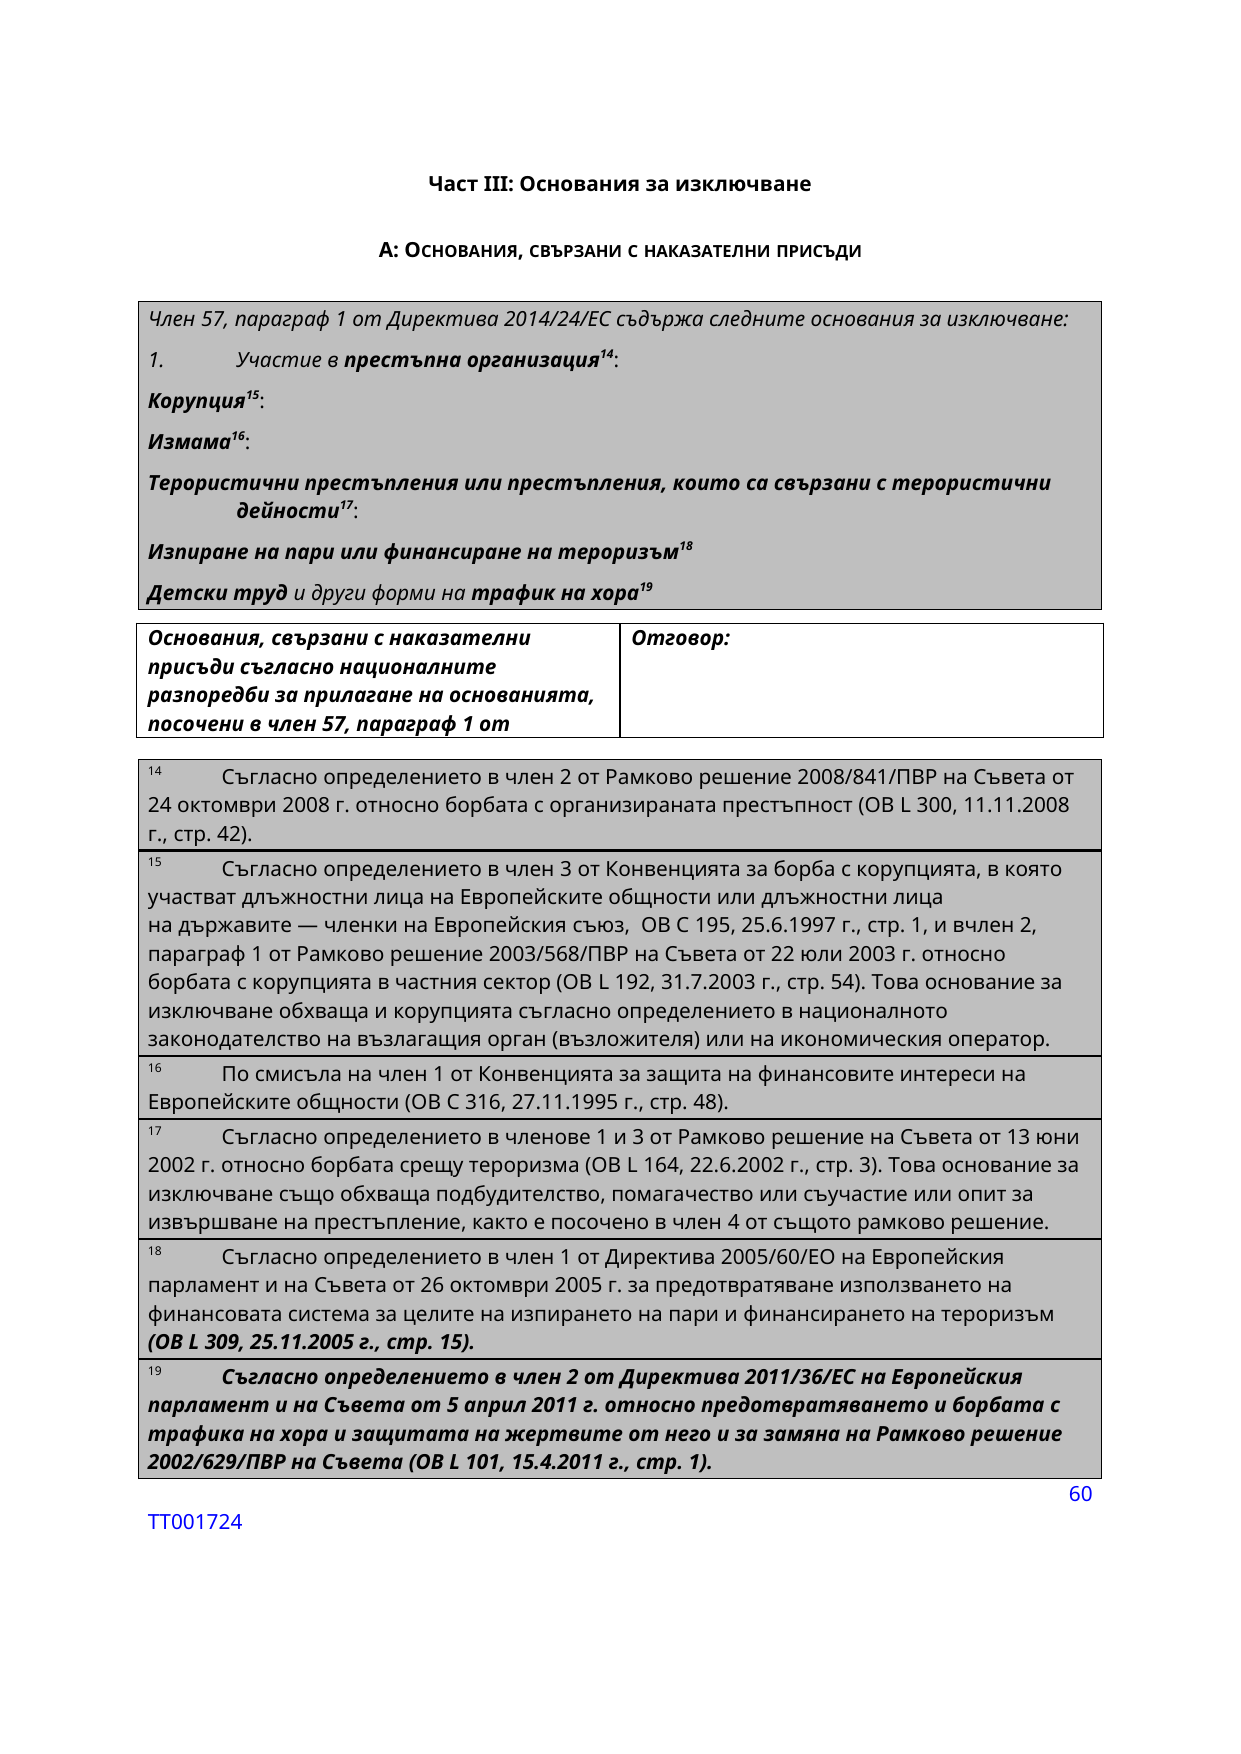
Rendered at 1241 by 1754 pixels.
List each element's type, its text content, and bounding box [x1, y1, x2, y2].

text Измама: [139, 424, 1101, 456]
text А: Основания, свързани с наказателни присъди [148, 235, 1092, 264]
text Корупция: [139, 383, 1101, 415]
text Детски труд и други форми на трафик на хора [139, 575, 1101, 609]
text Член 57, параграф 1 от Директива 2014/24/ЕС съдържа следните основания за изключване: [139, 302, 1101, 333]
table_header Основания, свързани с наказателни присъди съгласно националните разпоредби за прилагане на основанията, посочени в член 57, параграф 1 от Директивата: [137, 624, 619, 737]
text Терористични престъпления или престъпления, които са свързани с терористични дейности: [139, 465, 1101, 525]
text Изпиране на пари или финансиране на тероризъм [139, 534, 1101, 566]
table_header Отговор: [621, 624, 1103, 737]
list Участие в престъпна организация: [139, 342, 1101, 374]
text Част III: Основания за изключване [148, 169, 1092, 198]
